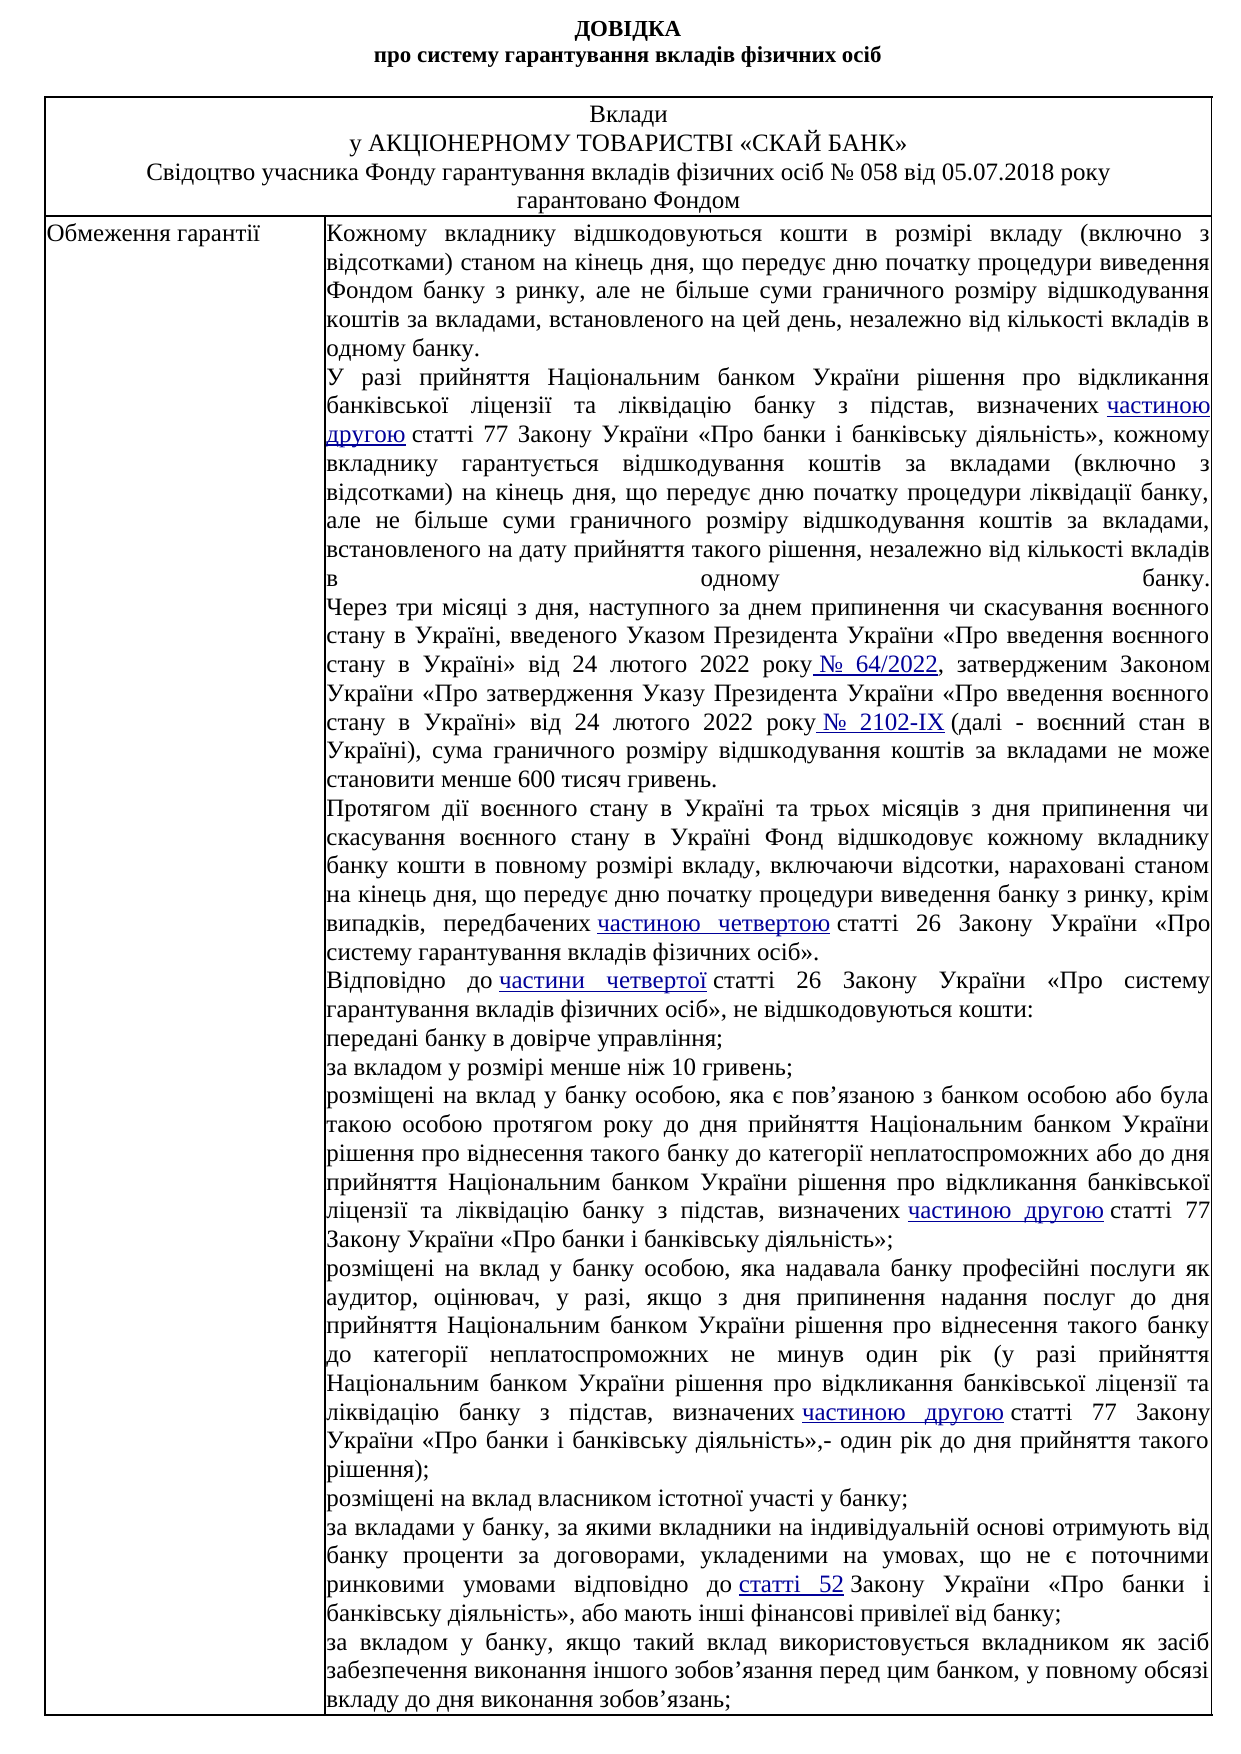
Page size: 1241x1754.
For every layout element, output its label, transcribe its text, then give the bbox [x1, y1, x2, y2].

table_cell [326, 217, 1211, 1714]
table_header Вклади у АКЦІОНЕРНОМУ ТОВАРИСТВІ «СКАЙ БАНК» Свідоцтво учасника Фонду гарантування вкладів фізичних осіб № 058 від 05.07.2018 року гарантовано Фондом [46, 98, 1211, 215]
text ДОВІДКА про систему гарантування вкладів фізичних осіб [91, 15, 1164, 67]
table_cell Обмеження гарантії [46, 217, 324, 1714]
